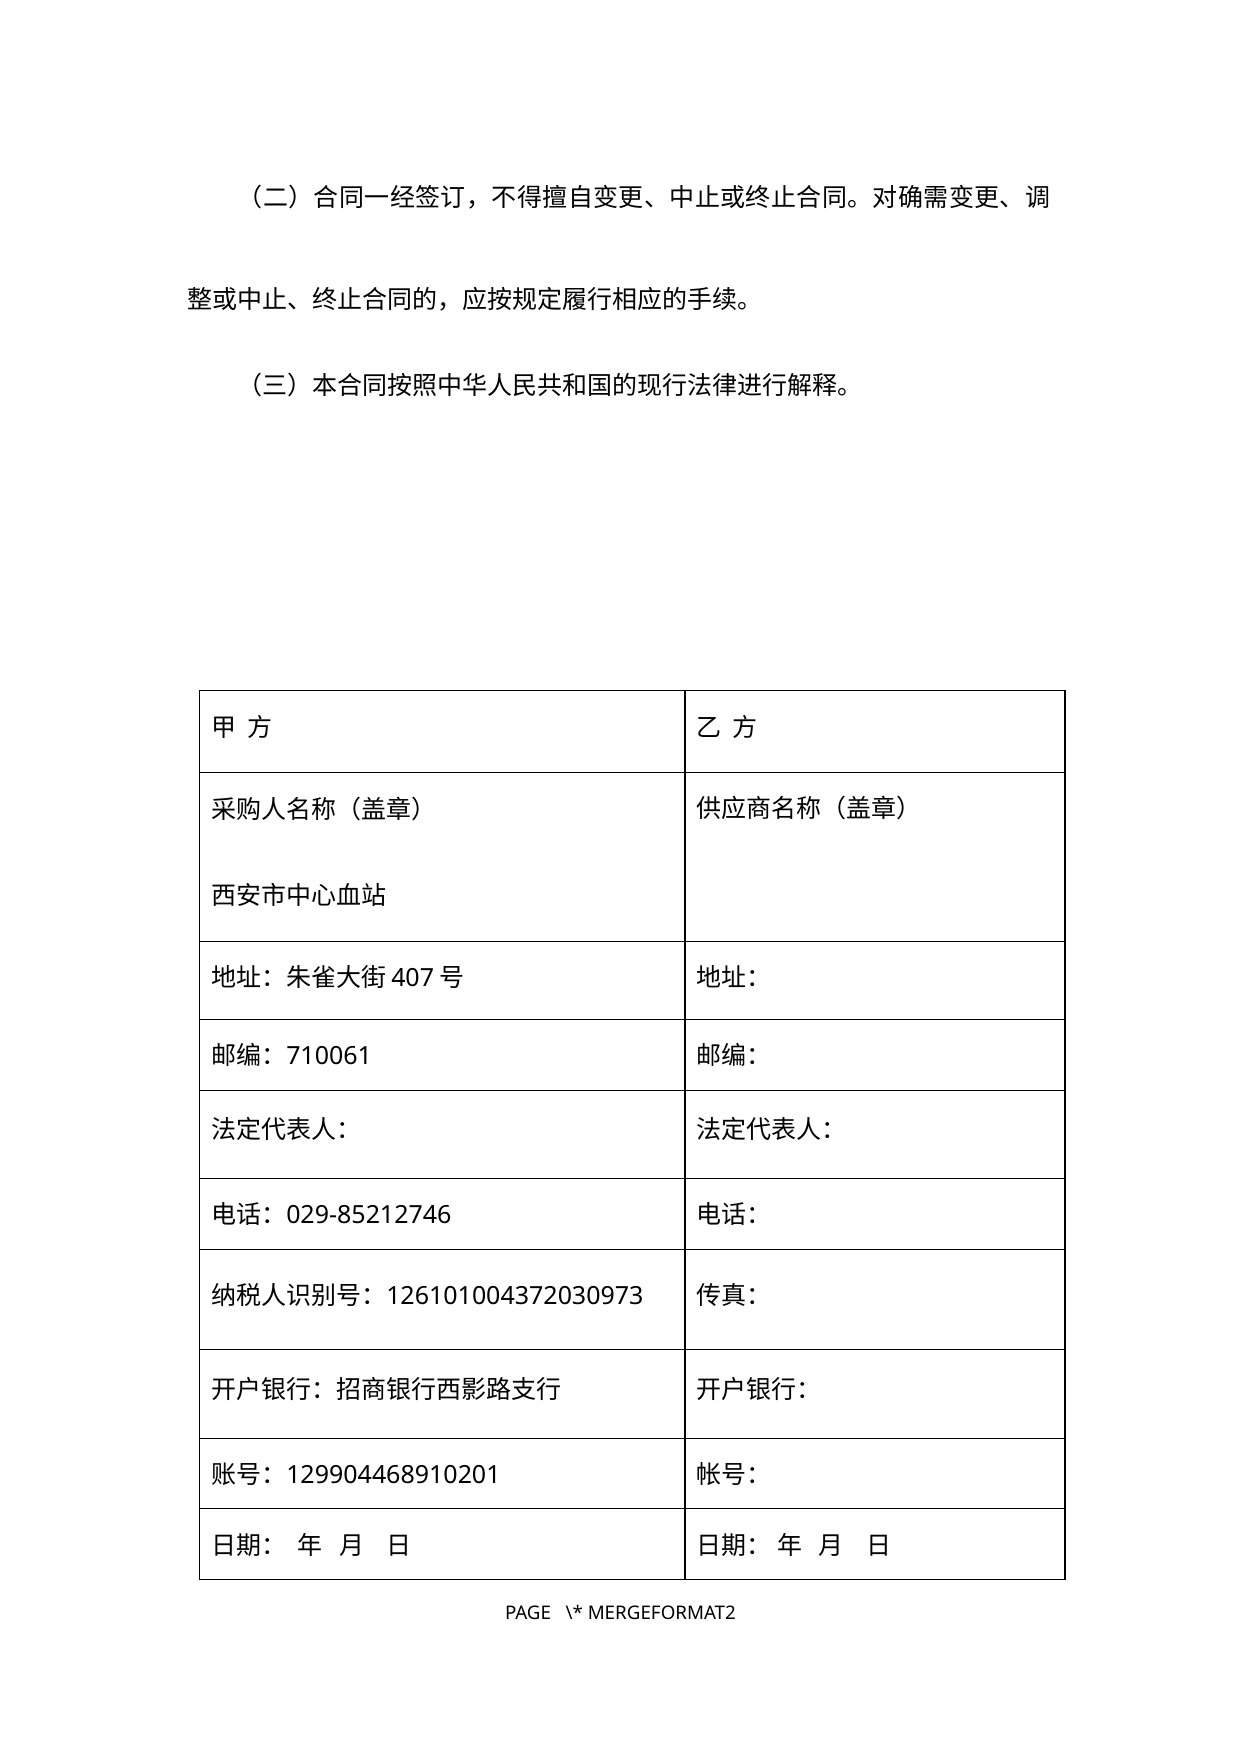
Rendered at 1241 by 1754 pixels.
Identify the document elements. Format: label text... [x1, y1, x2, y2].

table_cell 地址： [686, 942, 1064, 1019]
table_cell 电话：029-85212746 [200, 1179, 684, 1249]
table_cell 帐号： [686, 1439, 1064, 1508]
table_cell 电话： [686, 1179, 1064, 1249]
table_cell 地址：朱雀大街407号 [200, 942, 684, 1019]
table_cell 开户银行：招商银行西影路支行 [200, 1350, 684, 1437]
table_header 甲 方 [200, 691, 684, 772]
table_cell 采购人名称（盖章） 西安市中心血站 [200, 773, 684, 941]
text （二）合同一经签订，不得擅自变更、中止或终止合同。对确需变更、调整或中止、终止合同的，应按规定履行相应的手续。 [187, 162, 1053, 331]
table_cell 日期： 年 月 日 [200, 1509, 684, 1579]
table_header 乙 方 [686, 691, 1064, 772]
table_cell 法定代表人： [200, 1091, 684, 1178]
table_cell 邮编：710061 [200, 1020, 684, 1089]
table_cell 纳税人识别号：126101004372030973 [200, 1250, 684, 1349]
table_cell 邮编： [686, 1020, 1064, 1089]
table_cell 账号：129904468910201 [200, 1439, 684, 1508]
table_cell 法定代表人： [686, 1091, 1064, 1178]
table_cell 日期： 年 月 日 [686, 1509, 1064, 1579]
table_cell 开户银行： [686, 1350, 1064, 1437]
table_cell 传真： [686, 1250, 1064, 1349]
table_cell 供应商名称（盖章） [686, 773, 1064, 941]
text （三）本合同按照中华人民共和国的现行法律进行解释。 [187, 349, 1053, 417]
